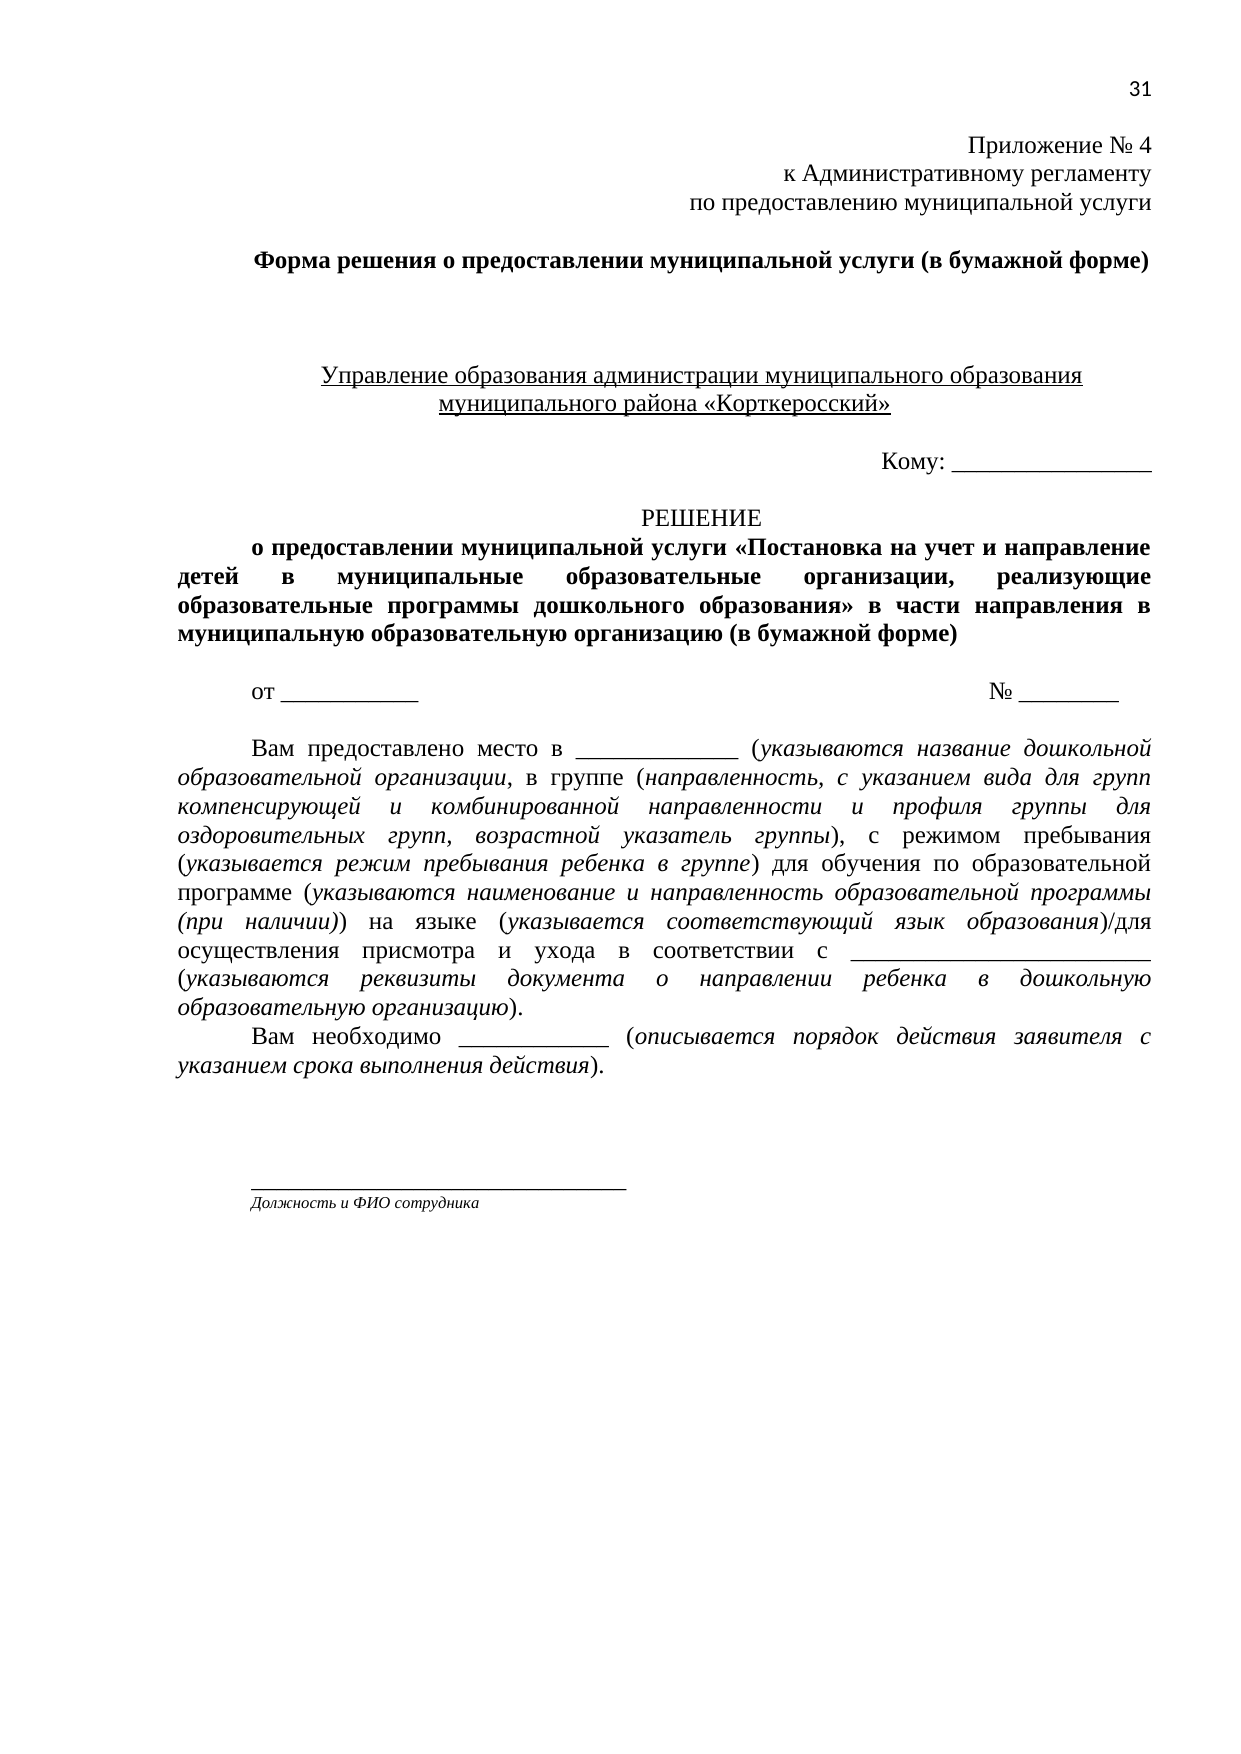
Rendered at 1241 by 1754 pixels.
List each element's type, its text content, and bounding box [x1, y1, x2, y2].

text Форма решения о предоставлении муниципальной услуги (в бумажной форме) [177, 245, 1152, 273]
text Должность и ФИО сотрудника [177, 1193, 1152, 1212]
text по предоставлению муниципальной услуги [177, 187, 1152, 216]
text Вам необходимо ____________ (описывается порядок действия заявителя с указанием срока выполнения действия). [177, 1021, 1152, 1078]
text РЕШЕНИЕ [177, 503, 1152, 532]
text Вам предоставлено место в _____________ (указываются название дошкольной образовательной организации, в группе (направленность, с указанием вида для групп компенсирующей и комбинированной направленности и профиля группы для оздоровительных групп, возрастной указатель группы), с режимом пребывания (указывается режим пребывания ребенка в группе) для обучения по образовательной программе (указываются наименование и направленность образовательной программы (при наличии)) на языке (указывается соответствующий язык образования)/для осуществления присмотра и ухода в соответствии с ________________________ (указываются реквизиты документа о направлении ребенка в дошкольную образовательную организацию). [177, 733, 1152, 1021]
text Приложение № 4 [177, 130, 1152, 158]
text ______________________________ [177, 1164, 1152, 1193]
text Управление образования администрации муниципального образования муниципального района «Корткеросский» [177, 360, 1152, 417]
text к Административному регламенту [177, 158, 1152, 187]
text о предоставлении муниципальной услуги «Постановка на учет и направление детей в муниципальные образовательные организации, реализующие образовательные программы дошкольного образования» в части направления в муниципальную образовательную организацию (в бумажной форме) [177, 532, 1152, 647]
text от ___________ № ________ [177, 676, 1152, 705]
text Кому: ________________ [177, 446, 1152, 475]
